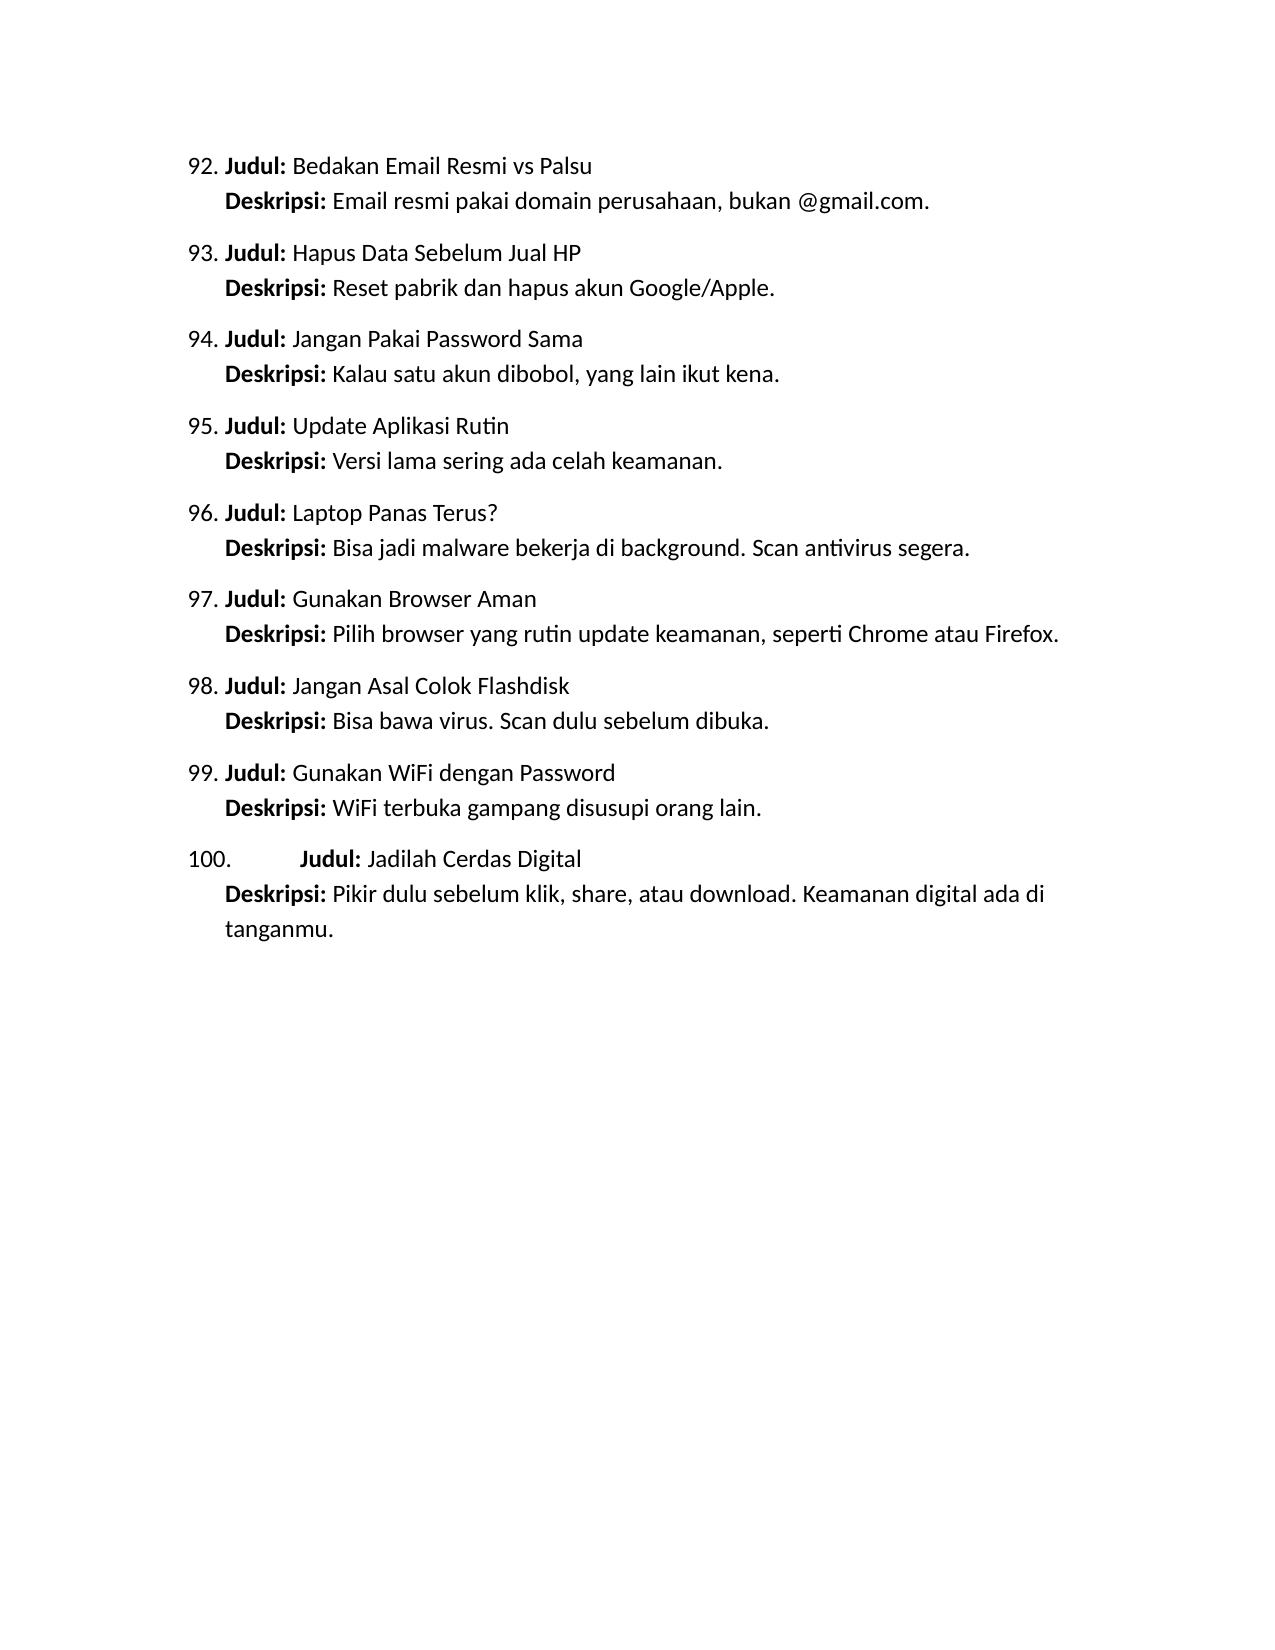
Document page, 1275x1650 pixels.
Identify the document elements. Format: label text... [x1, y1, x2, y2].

list Judul: Hapus Data Sebelum Jual HP Deskripsi: Reset pabrik dan hapus akun Google/Apple. [187, 237, 1125, 302]
list Judul: Gunakan Browser Aman Deskripsi: Pilih browser yang rutin update keamanan, seperti Chrome atau Firefox. [187, 583, 1125, 649]
list Judul: Update Aplikasi Rutin Deskripsi: Versi lama sering ada celah keamanan. [187, 410, 1125, 476]
list Judul: Gunakan WiFi dengan Password Deskripsi: WiFi terbuka gampang disusupi orang lain. [187, 757, 1125, 822]
list Judul: Bedakan Email Resmi vs Palsu Deskripsi: Email resmi pakai domain perusahaan, bukan @gmail.com. [187, 150, 1125, 216]
list Judul: Laptop Panas Terus? Deskripsi: Bisa jadi malware bekerja di background. Scan antivirus segera. [187, 497, 1125, 562]
list Judul: Jangan Asal Colok Flashdisk Deskripsi: Bisa bawa virus. Scan dulu sebelum dibuka. [187, 670, 1125, 736]
list Judul: Jangan Pakai Password Sama Deskripsi: Kalau satu akun dibobol, yang lain ikut kena. [187, 323, 1125, 389]
list Judul: Jadilah Cerdas Digital Deskripsi: Pikir dulu sebelum klik, share, atau download. Keamanan digital ada di tanganmu. [187, 843, 1125, 944]
